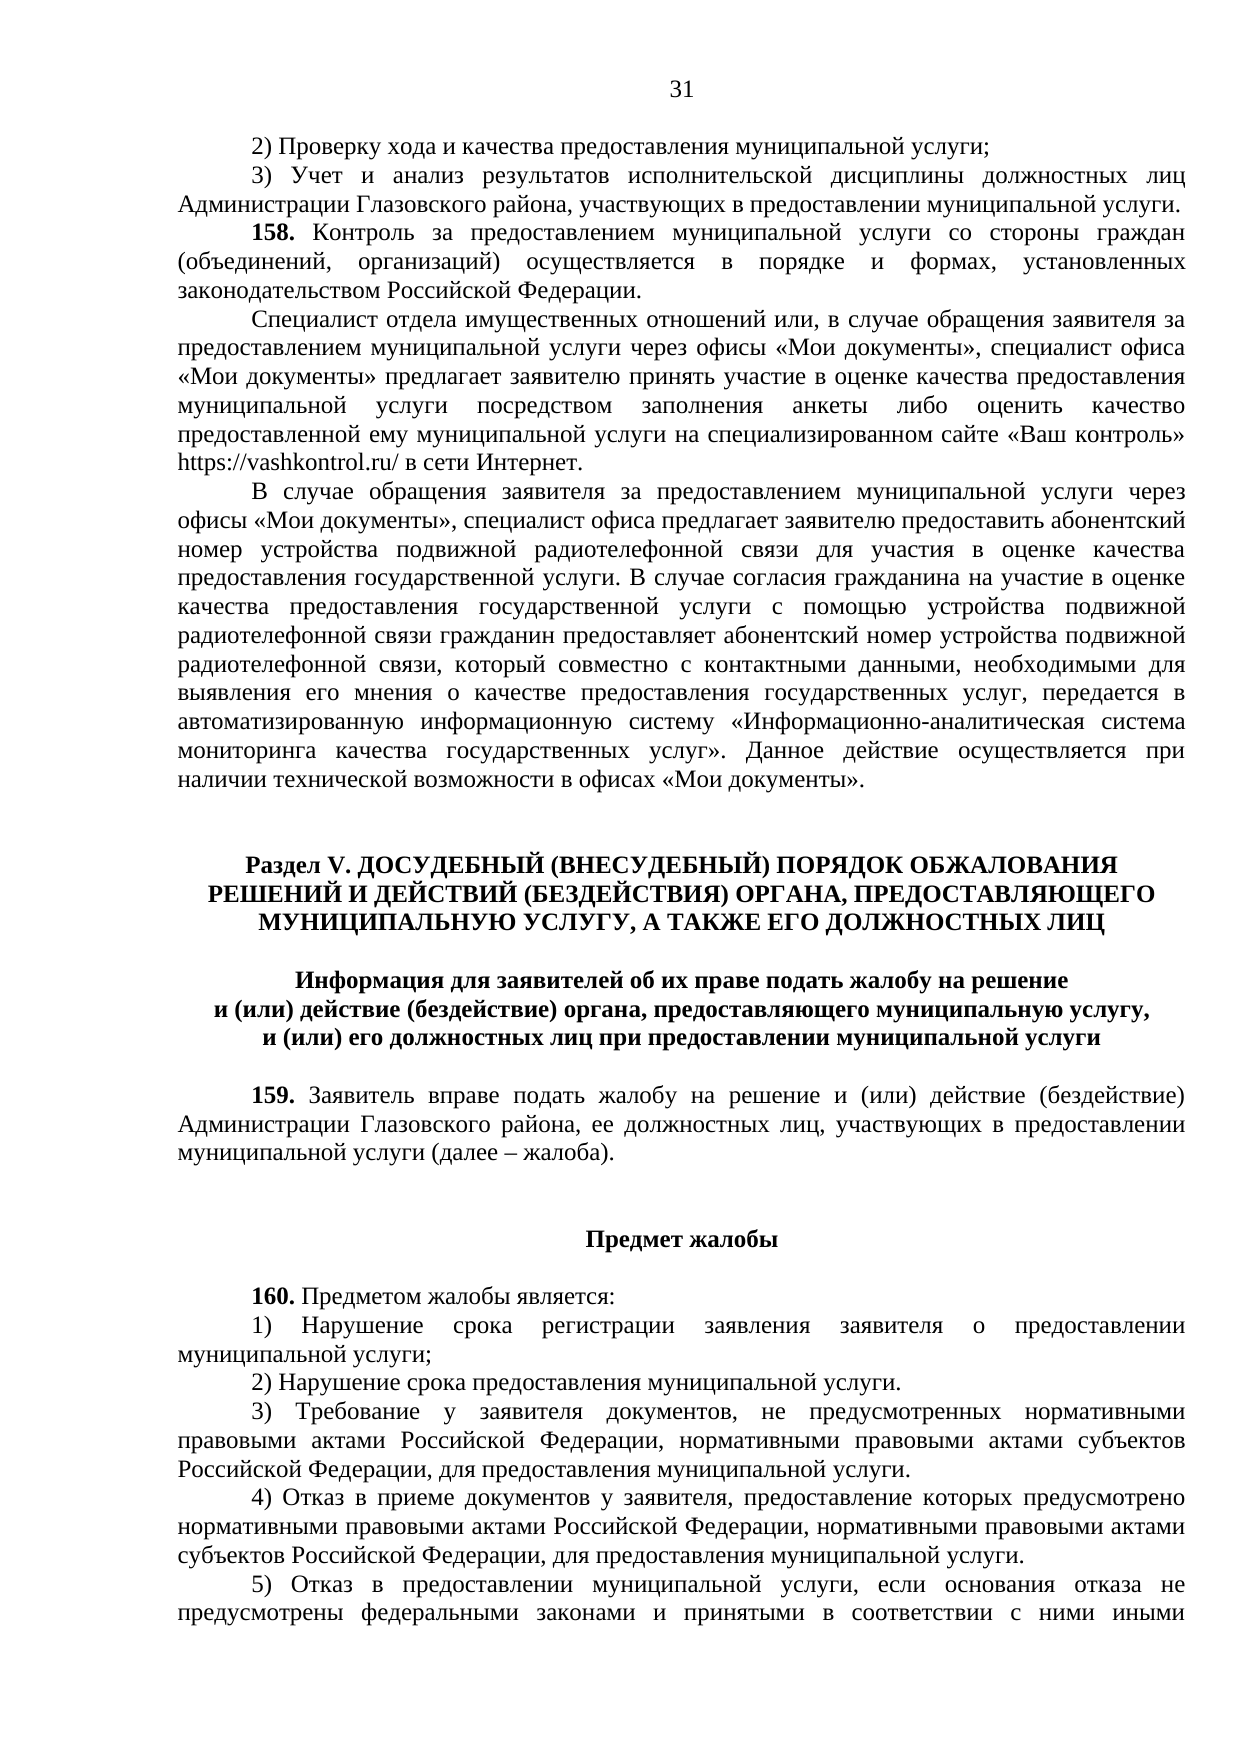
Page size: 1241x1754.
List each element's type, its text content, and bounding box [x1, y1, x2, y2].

text 4) Отказ в приеме документов у заявителя, предоставление которых предусмотрено нормативными правовыми актами Российской Федерации, нормативными правовыми актами субъектов Российской Федерации, для предоставления муниципальной услуги. [177, 1482, 1186, 1569]
text РЕШЕНИЙ И ДЕЙСТВИЙ (БЕЗДЕЙСТВИЯ) ОРГАНА, ПРЕДОСТАВЛЯЮЩЕГО МУНИЦИПАЛЬНУЮ УСЛУГУ, А ТАКЖЕ ЕГО ДОЛЖНОСТНЫХ ЛИЦ [177, 879, 1186, 936]
text 2) Нарушение срока предоставления муниципальной услуги. [177, 1367, 1186, 1396]
text 3) Требование у заявителя документов, не предусмотренных нормативными правовыми актами Российской Федерации, нормативными правовыми актами субъектов Российской Федерации, для предоставления муниципальной услуги. [177, 1396, 1186, 1482]
text 160. Предметом жалобы является: [177, 1281, 1186, 1310]
text В случае обращения заявителя за предоставлением муниципальной услуги через офисы «Мои документы», специалист офиса предлагает заявителю предоставить абонентский номер устройства подвижной радиотелефонной связи для участия в оценке качества предоставления государственной услуги. В случае согласия гражданина на участие в оценке качества предоставления государственной услуги с помощью устройства подвижной радиотелефонной связи гражданин предоставляет абонентский номер устройства подвижной радиотелефонной связи, который совместно с контактными данными, необходимыми для выявления его мнения о качестве предоставления государственных услуг, передается в автоматизированную информационную систему «Информационно-аналитическая система мониторинга качества государственных услуг». Данное действие осуществляется при наличии технической возможности в офисах «Мои документы». [177, 476, 1186, 792]
text 2) Проверку хода и качества предоставления муниципальной услуги; [177, 131, 1186, 160]
text 159. Заявитель вправе подать жалобу на решение и (или) действие (бездействие) Администрации Глазовского района, ее должностных лиц, участвующих в предоставлении муниципальной услуги (далее – жалоба). [177, 1080, 1186, 1166]
text Специалист отдела имущественных отношений или, в случае обращения заявителя за предоставлением муниципальной услуги через офисы «Мои документы», специалист офиса «Мои документы» предлагает заявителю принять участие в оценке качества предоставления муниципальной услуги посредством заполнения анкеты либо оценить качество предоставленной ему муниципальной услуги на специализированном сайте «Ваш контроль» https://vashkontrol.ru/ в сети Интернет. [177, 304, 1186, 476]
text Предмет жалобы [177, 1224, 1186, 1252]
text 1) Нарушение срока регистрации заявления заявителя о предоставлении муниципальной услуги; [177, 1310, 1186, 1367]
text Раздел V. ДОСУДЕБНЫЙ (ВНЕСУДЕБНЫЙ) ПОРЯДОК ОБЖАЛОВАНИЯ [177, 850, 1186, 879]
text и (или) действие (бездействие) органа, предоставляющего муниципальную услугу, [177, 994, 1186, 1022]
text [177, 1569, 1186, 1626]
text и (или) его должностных лиц при предоставлении муниципальной услуги [177, 1022, 1186, 1051]
text 158. Контроль за предоставлением муниципальной услуги со стороны граждан (объединений, организаций) осуществляется в порядке и формах, установленных законодательством Российской Федерации. [177, 217, 1186, 304]
text 3) Учет и анализ результатов исполнительской дисциплины должностных лиц Администрации Глазовского района, участвующих в предоставлении муниципальной услуги. [177, 160, 1186, 217]
text Информация для заявителей об их праве подать жалобу на решение [177, 965, 1186, 994]
